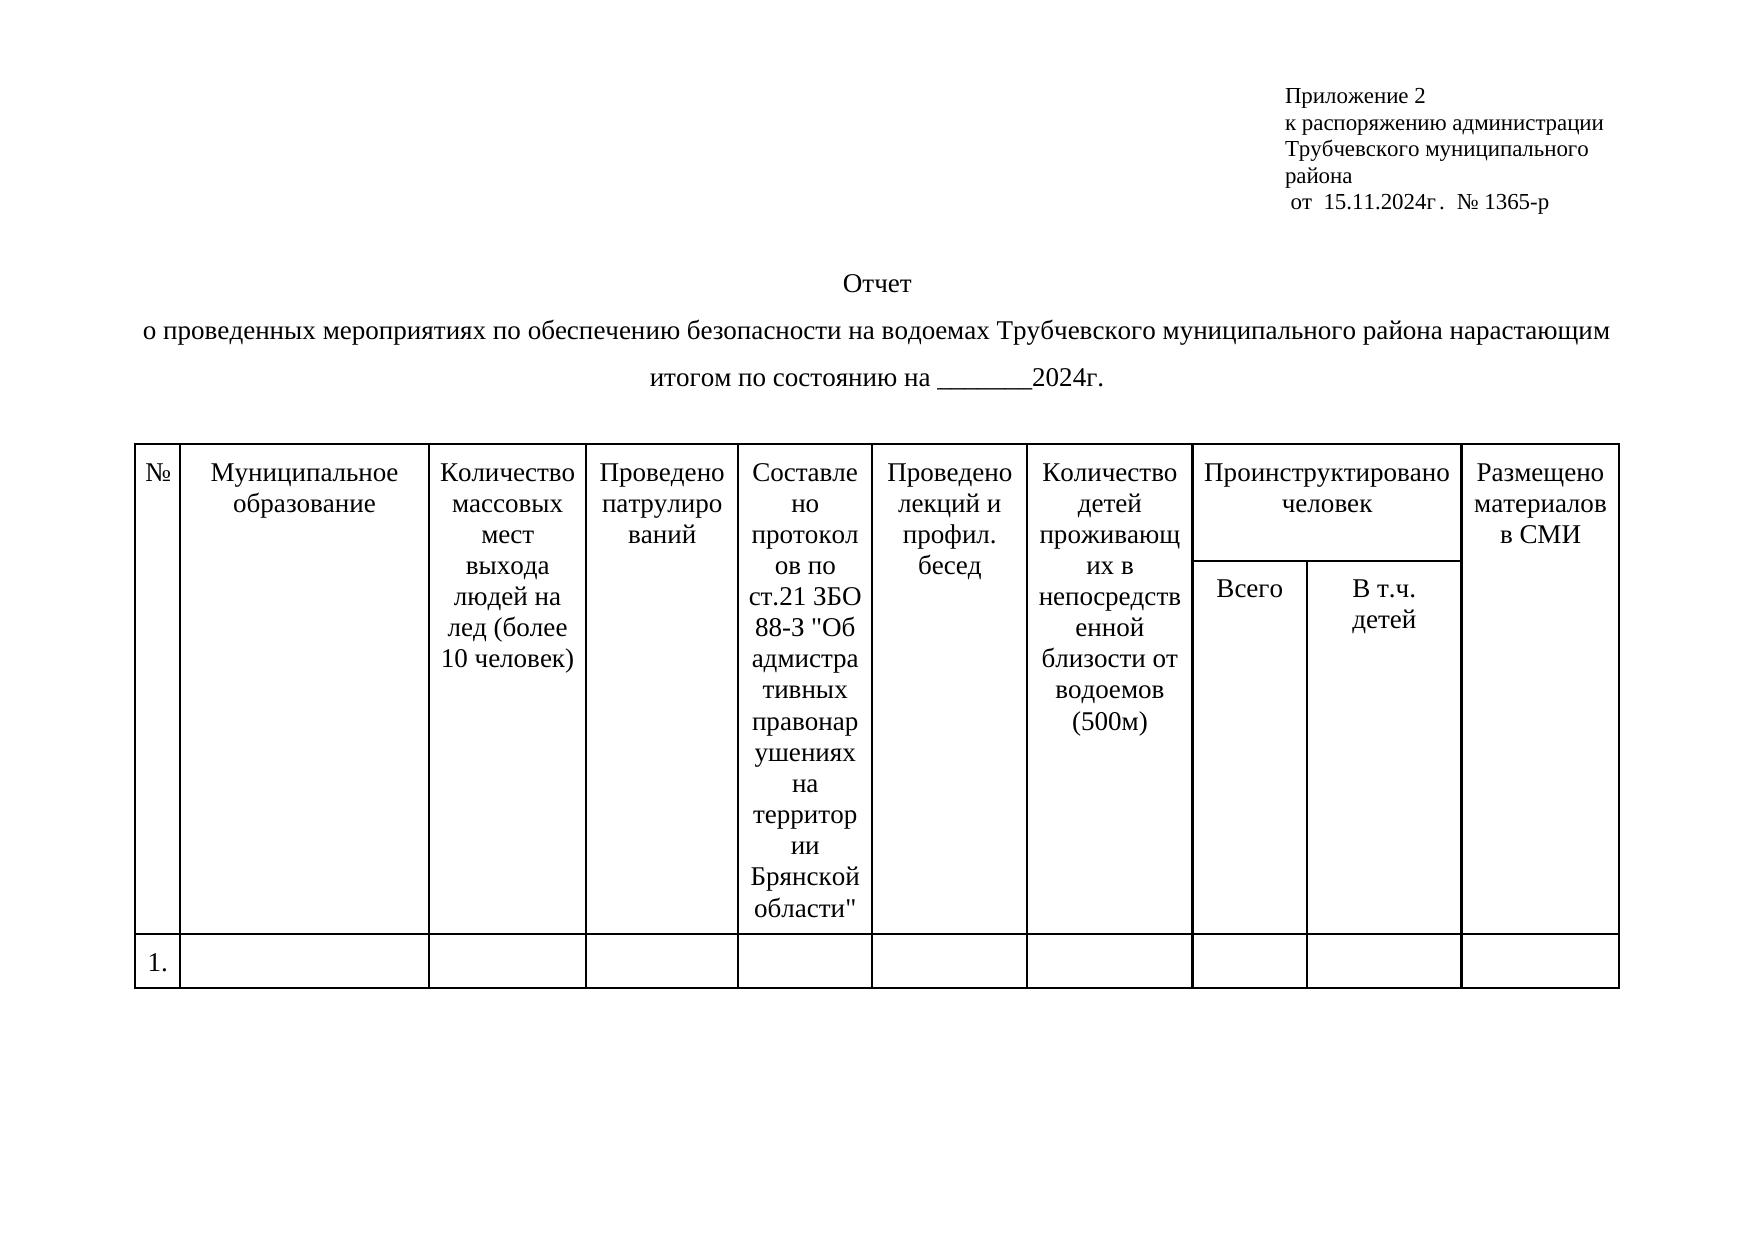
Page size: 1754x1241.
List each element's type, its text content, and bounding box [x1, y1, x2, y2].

table_cell [739, 935, 871, 987]
table_header Размещено материалов в СМИ [1463, 445, 1618, 933]
table_cell [1463, 935, 1618, 987]
table_header Проинструктировано человек [1194, 445, 1460, 559]
table_cell Всего [1194, 562, 1306, 933]
table_cell [587, 935, 737, 987]
table_cell 1. [136, 935, 179, 987]
table_header Составлено протоколов по ст.21 ЗБО 88-З "Об адмистративных правонарушениях на территории Брянской области" [739, 445, 871, 933]
table_header Проведено лекций и профил. бесед [873, 445, 1026, 933]
table_cell [181, 935, 428, 987]
table_cell [430, 935, 585, 987]
table_cell [1308, 935, 1460, 987]
text от 15.11.2024г. № 1365-р [1285, 188, 1636, 214]
text Приложение 2 [1285, 83, 1636, 109]
table_header Количество массовых мест выхода людей на лед (более 10 человек) [430, 445, 585, 933]
table_cell [1028, 935, 1191, 987]
text о проведенных мероприятиях по обеспечению безопасности на водоемах Трубчевского муниципального района нарастающим итогом по состоянию на _______2024г. [118, 314, 1636, 392]
table_cell [1194, 935, 1306, 987]
text к распоряжению администрации Трубчевского муниципального района [1285, 109, 1636, 188]
table_header Муниципальное образование [181, 445, 428, 933]
table_header Проведено патрулирований [587, 445, 737, 933]
table_header Количество детей проживающих в непосредственной близости от водоемов (500м) [1028, 445, 1191, 933]
table_header № [136, 445, 179, 933]
text Отчет [118, 267, 1636, 298]
table_cell В т.ч. детей [1308, 562, 1460, 933]
table_cell [873, 935, 1026, 987]
